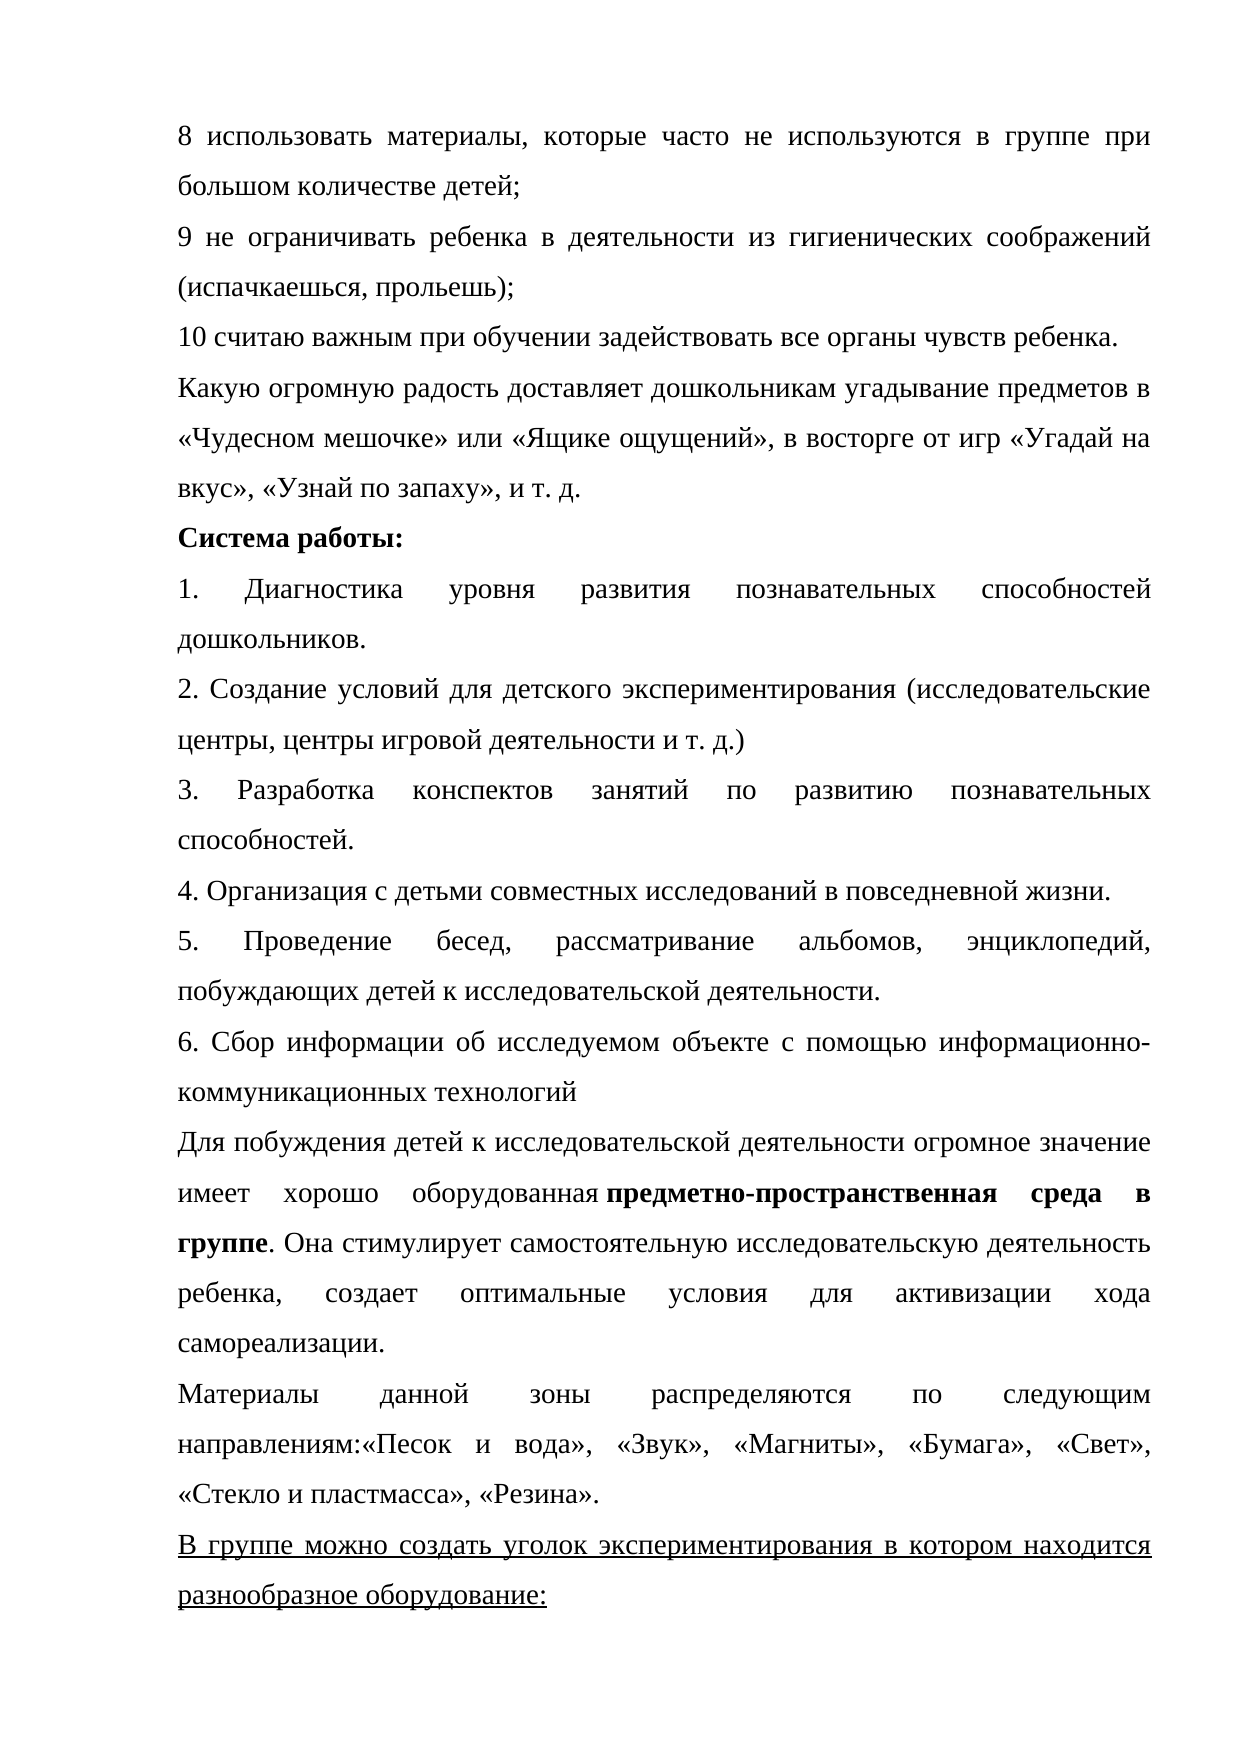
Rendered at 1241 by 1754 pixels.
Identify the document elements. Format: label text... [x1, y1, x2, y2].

text 5. Проведение бесед, рассматривание альбомов, энциклопедий, побуждающих детей к исследовательской деятельности. [177, 923, 1152, 1007]
text 8 использовать материалы, которые часто не используются в группе при большом количестве детей; [177, 118, 1152, 202]
text 4. Организация с детьми совместных исследований в повседневной жизни. [177, 873, 1152, 906]
text 1. Диагностика уровня развития познавательных способностей дошкольников. [177, 571, 1152, 655]
text Материалы данной зоны распределяются по следующим направлениям:«Песок и вода», «Звук», «Магниты», «Бумага», «Свет», «Стекло и пластмасса», «Резина». [177, 1376, 1152, 1510]
text 9 не ограничивать ребенка в деятельности из гигиенических соображений (испачкаешься, прольешь); [177, 219, 1152, 303]
text Для побуждения детей к исследовательской деятельности огромное значение имеет хорошо оборудованная предметно-пространственная среда в группе. Она стимулирует самостоятельную исследовательскую деятельность ребенка, создает оптимальные условия для активизации хода самореализации. [177, 1124, 1152, 1359]
text Система работы: [177, 521, 1152, 554]
text 6. Сбор информации об исследуемом объекте с помощью информационно-коммуникационных технологий [177, 1024, 1152, 1108]
text 2. Создание условий для детского экспериментирования (исследовательские центры, центры игровой деятельности и т. д.) [177, 672, 1152, 755]
text Какую огромную радость доставляет дошкольникам угадывание предметов в «Чудесном мешочке» или «Ящике ощущений», в восторге от игр «Угадай на вкус», «Узнай по запаху», и т. д. [177, 370, 1152, 504]
text 10 считаю важным при обучении задействовать все органы чувств ребенка. [177, 319, 1152, 353]
text 3. Разработка конспектов занятий по развитию познавательных способностей. [177, 772, 1152, 856]
text В группе можно создать уголок экспериментирования в котором находится разнообразное оборудование: [177, 1527, 1152, 1556]
text В группе можно создать уголок экспериментирования в котором находится разнообразное оборудование: [177, 1557, 1152, 1611]
